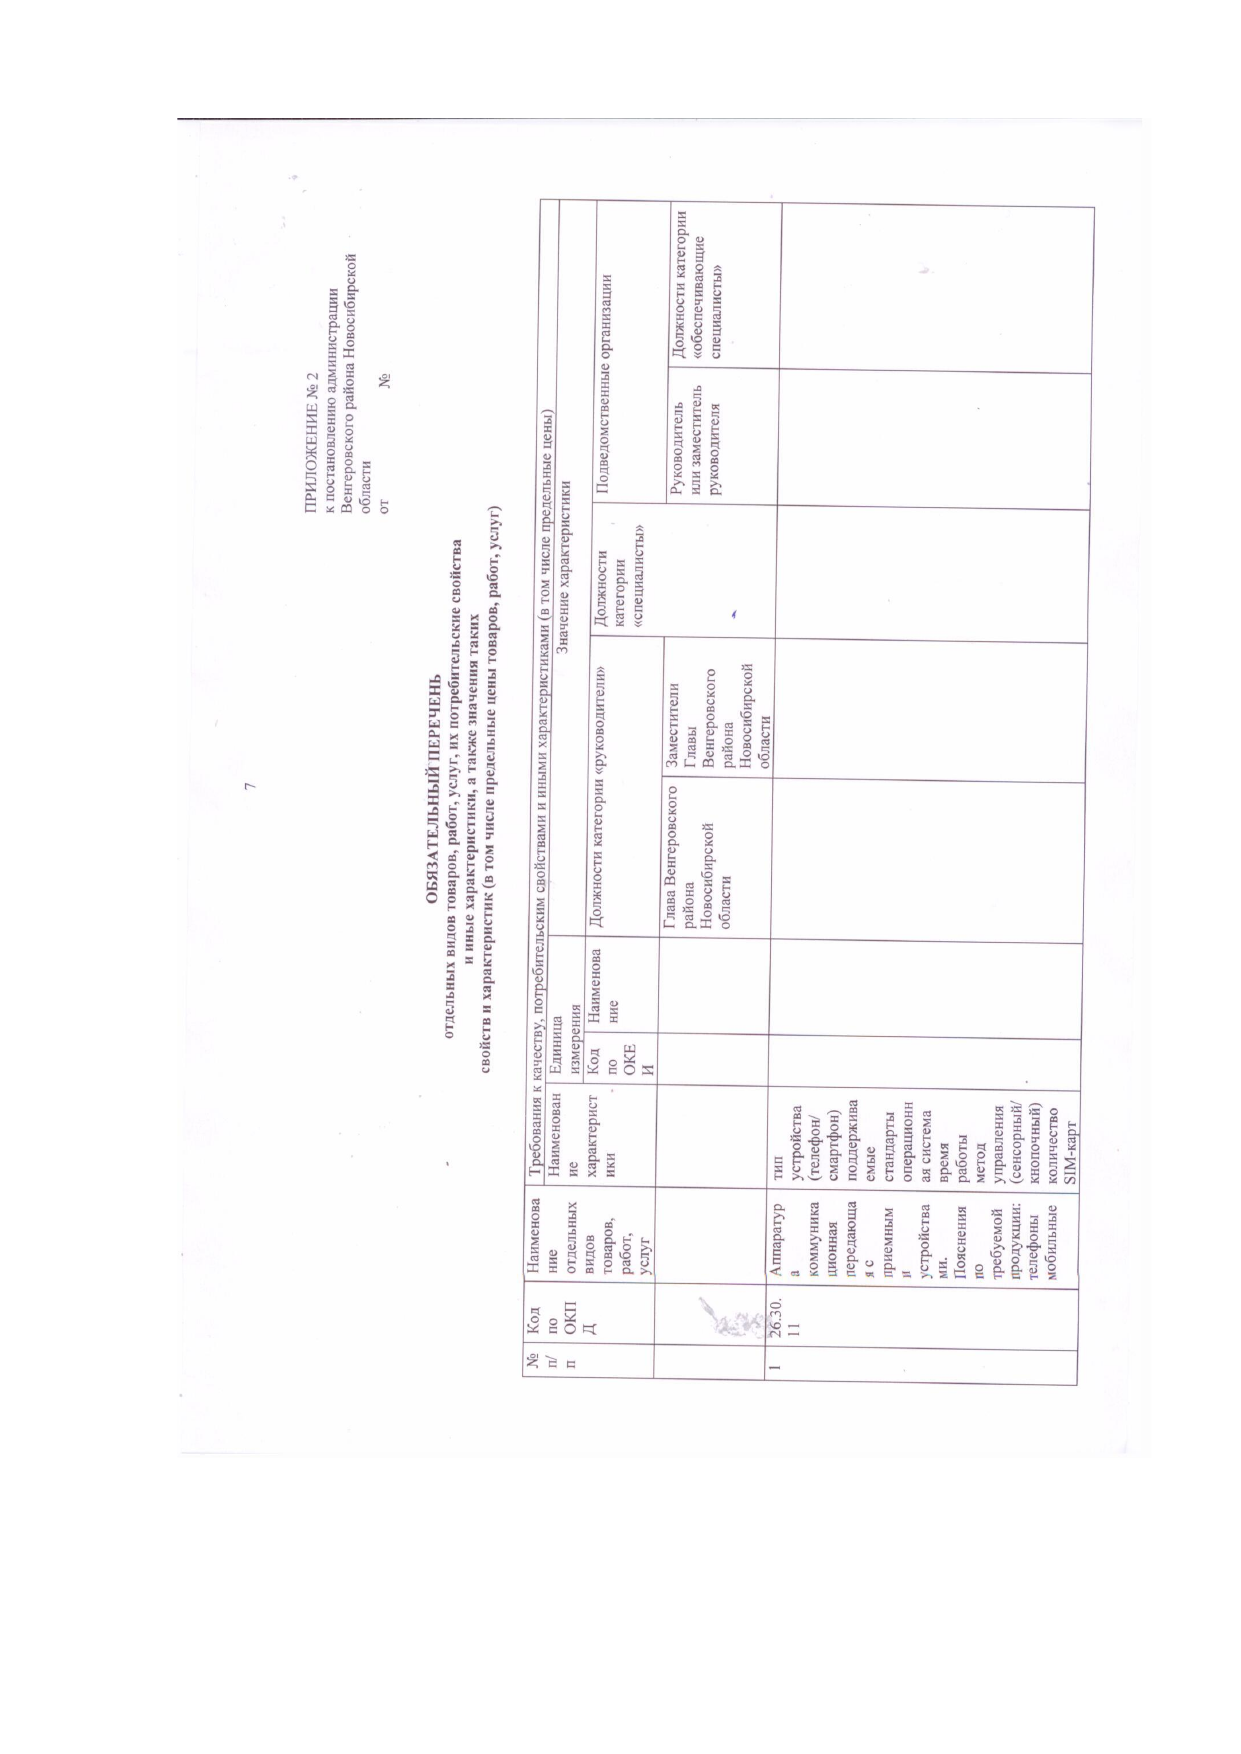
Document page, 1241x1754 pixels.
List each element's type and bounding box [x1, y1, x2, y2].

picture [177, 118, 1152, 1458]
